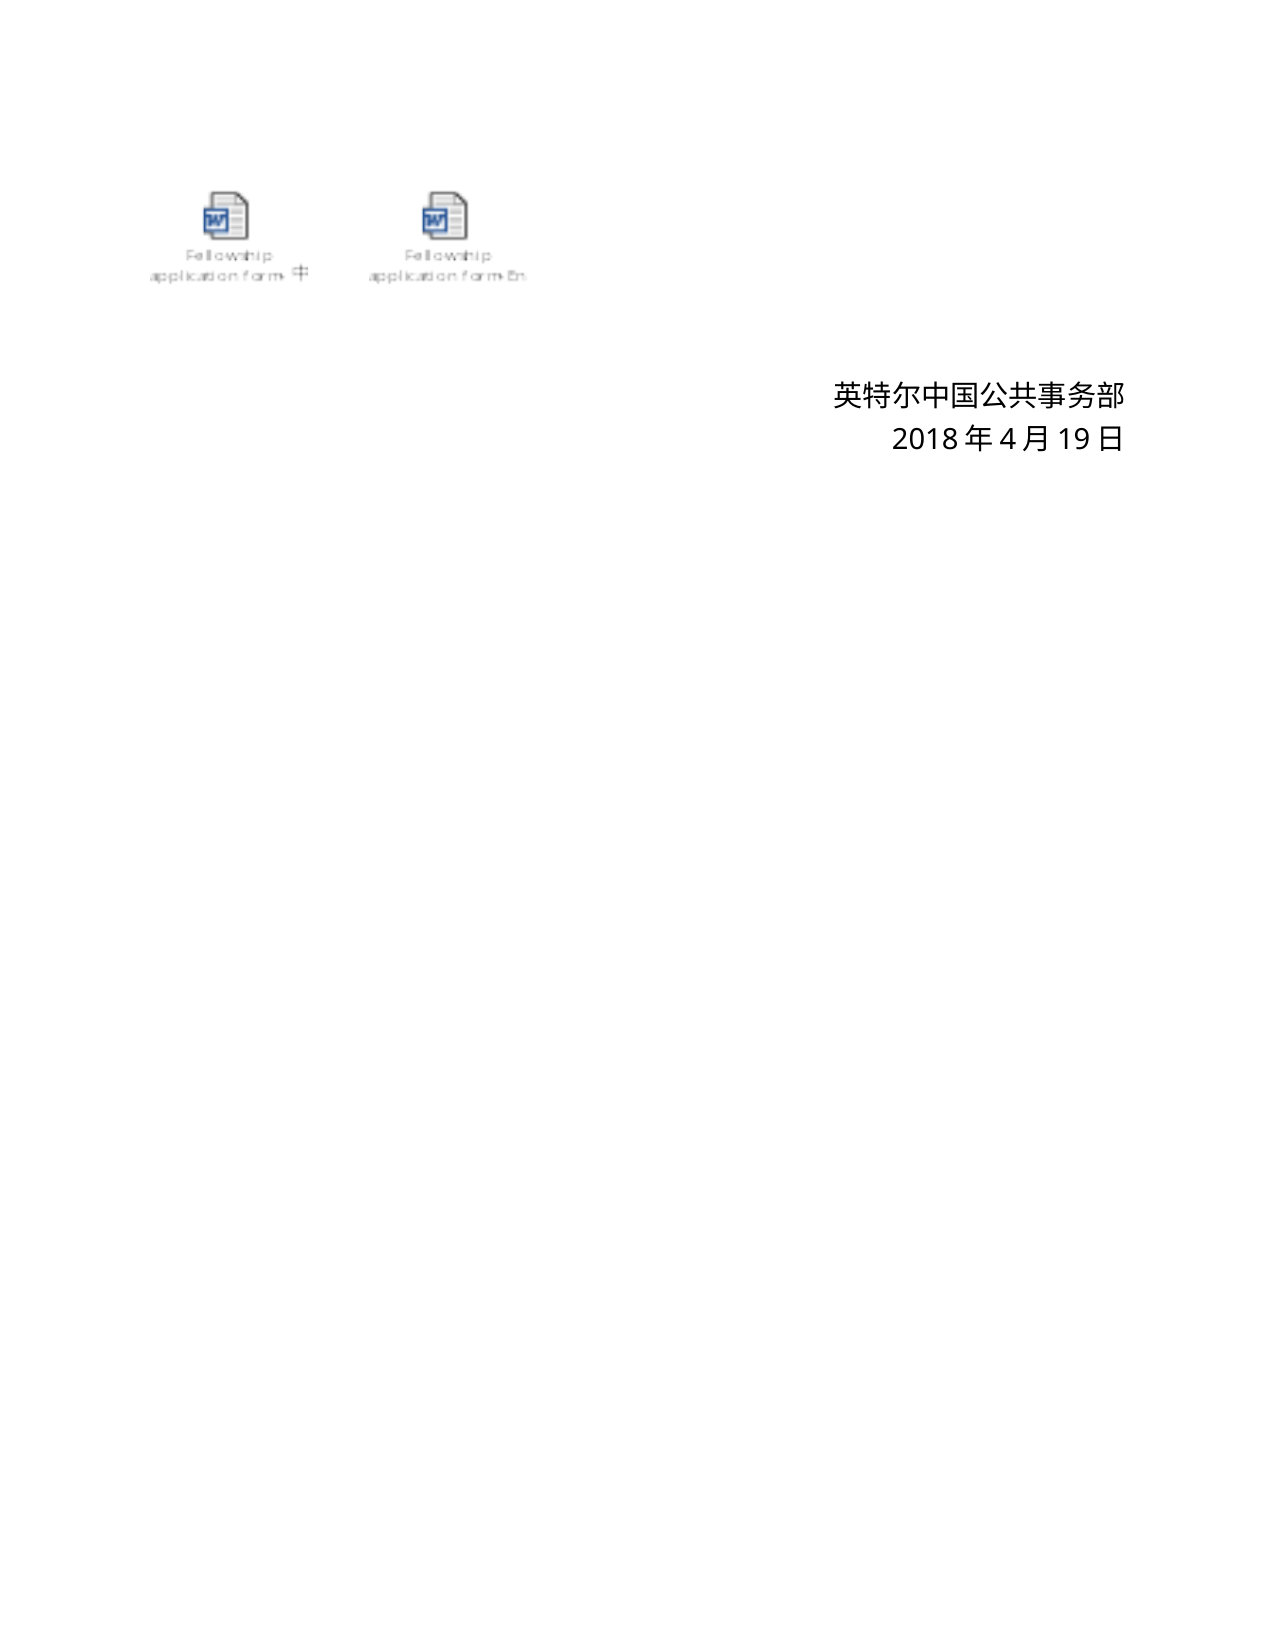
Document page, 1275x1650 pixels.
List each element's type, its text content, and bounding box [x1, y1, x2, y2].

text 英特尔中国公共事务部 [150, 373, 1125, 415]
text 2018年4月19日 [150, 415, 1125, 458]
